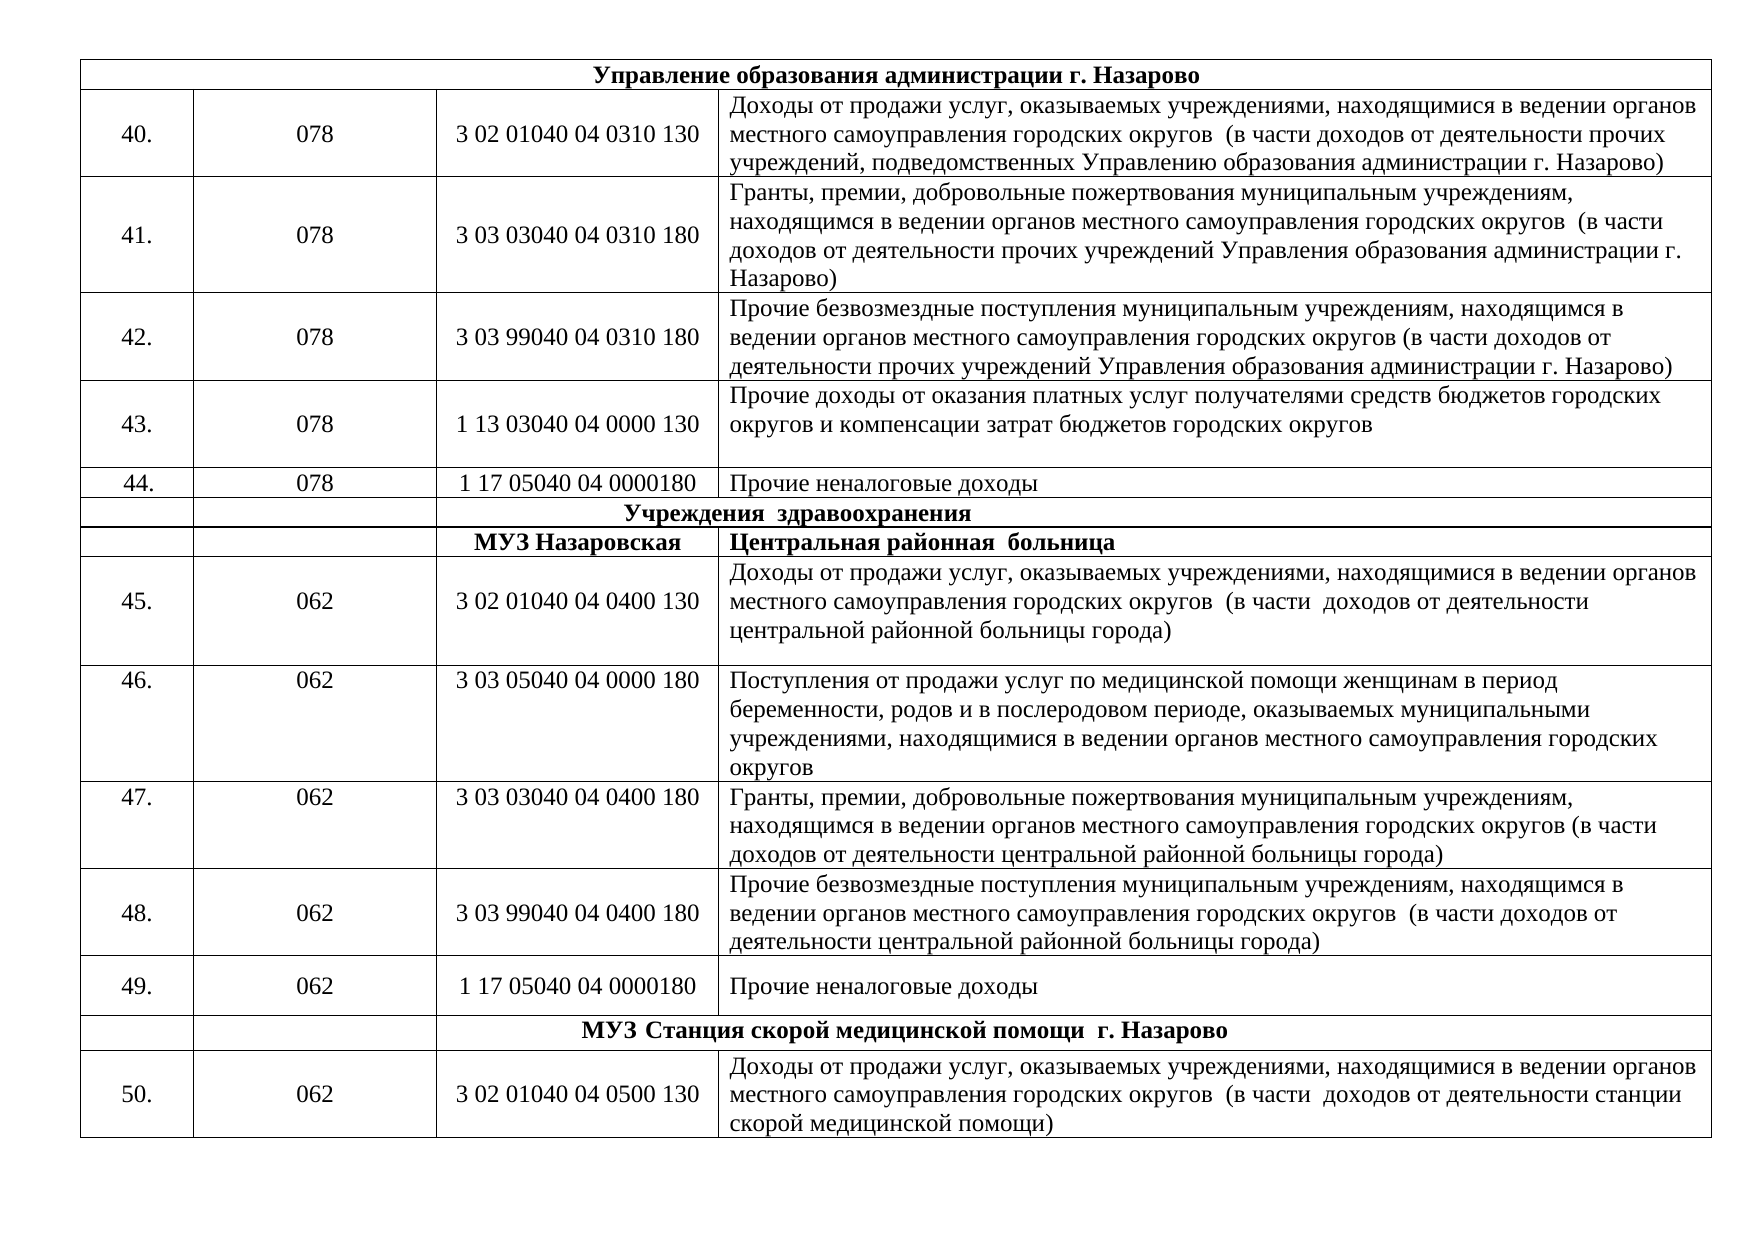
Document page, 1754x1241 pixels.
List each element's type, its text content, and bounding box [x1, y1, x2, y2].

table_cell 1 17 05040 04 0000180 [437, 468, 718, 497]
table_cell 3 03 99040 04 0310 180 [437, 293, 718, 379]
table_cell 42. [81, 293, 193, 379]
table_cell [194, 528, 436, 556]
table_cell 078 [194, 177, 436, 292]
table_cell 3 03 03040 04 0310 180 [437, 177, 718, 292]
table_cell 078 [194, 90, 436, 176]
table_cell Гранты, премии, добровольные пожертвования муниципальным учреждениям, находящимся в ведении органов местного самоуправления городских округов (в части доходов от деятельности центральной районной больницы города) [719, 782, 1711, 868]
table_cell 078 [194, 381, 436, 467]
table_cell [194, 1016, 436, 1050]
table_cell Прочие неналоговые доходы [719, 956, 1711, 1014]
table_cell 40. [81, 90, 193, 176]
table_cell 062 [194, 956, 436, 1014]
table_cell 062 [194, 666, 436, 781]
table_cell Гранты, премии, добровольные пожертвования муниципальным учреждениям, находящимся в ведении органов местного самоуправления городских округов (в части доходов от деятельности прочих учреждений Управления образования администрации г. Назарово) [719, 177, 1711, 292]
table_cell 3 02 01040 04 0400 130 [437, 557, 718, 664]
table_cell Учреждения здравоохранения [437, 498, 1711, 526]
table_cell Прочие безвозмездные поступления муниципальным учреждениям, находящимся в ведении органов местного самоуправления городских округов (в части доходов от деятельности центральной районной больницы города) [719, 869, 1711, 955]
table_cell 1 17 05040 04 0000180 [437, 956, 718, 1014]
table_cell Прочие безвозмездные поступления муниципальным учреждениям, находящимся в ведении органов местного самоуправления городских округов (в части доходов от деятельности прочих учреждений Управления образования администрации г. Назарово) [719, 293, 1711, 379]
table_cell МУЗ Станция скорой медицинской помощи г. Назарово [437, 1016, 1711, 1050]
table_cell 46. [81, 666, 193, 781]
table_cell 3 03 05040 04 0000 180 [437, 666, 718, 781]
table_cell 062 [194, 1051, 436, 1137]
table_cell 3 03 99040 04 0400 180 [437, 869, 718, 955]
table_cell 062 [194, 557, 436, 664]
table_cell 47. [81, 782, 193, 868]
table_cell Центральная районная больница [719, 528, 1711, 556]
table_cell 078 [194, 468, 436, 497]
table_cell Доходы от продажи услуг, оказываемых учреждениями, находящимися в ведении органов местного самоуправления городских округов (в части доходов от деятельности станции скорой медицинской помощи) [719, 1051, 1711, 1137]
table_cell Доходы от продажи услуг, оказываемых учреждениями, находящимися в ведении органов местного самоуправления городских округов (в части доходов от деятельности прочих учреждений, подведомственных Управлению образования администрации г. Назарово) [719, 90, 1711, 176]
table_cell Управление образования администрации г. Назарово [81, 60, 1711, 89]
table_cell [81, 1016, 193, 1050]
table_cell 43. [81, 381, 193, 467]
table_cell 3 03 03040 04 0400 180 [437, 782, 718, 868]
table_cell 3 02 01040 04 0310 130 [437, 90, 718, 176]
table_cell Прочие неналоговые доходы [719, 468, 1711, 497]
table_cell 41. [81, 177, 193, 292]
table_cell 1 13 03040 04 0000 130 [437, 381, 718, 467]
table_cell 45. [81, 557, 193, 664]
table_cell 062 [194, 782, 436, 868]
table_cell [81, 498, 193, 526]
table_cell МУЗ Назаровская [437, 528, 718, 556]
table_cell Доходы от продажи услуг, оказываемых учреждениями, находящимися в ведении органов местного самоуправления городских округов (в части доходов от деятельности центральной районной больницы города) [719, 557, 1711, 664]
table_cell 062 [194, 869, 436, 955]
table_cell 3 02 01040 04 0500 130 [437, 1051, 718, 1137]
table_cell [194, 498, 436, 526]
table_cell 49. [81, 956, 193, 1014]
table_cell 078 [194, 293, 436, 379]
table_cell 50. [81, 1051, 193, 1137]
table_cell Поступления от продажи услуг по медицинской помощи женщинам в период беременности, родов и в послеродовом периоде, оказываемых муниципальными учреждениями, находящимися в ведении органов местного самоуправления городских округов [719, 666, 1711, 781]
table_cell Прочие доходы от оказания платных услуг получателями средств бюджетов городских округов и компенсации затрат бюджетов городских округов [719, 381, 1711, 467]
table_cell 48. [81, 869, 193, 955]
table_cell [81, 528, 193, 556]
table_cell 44. [81, 468, 193, 497]
